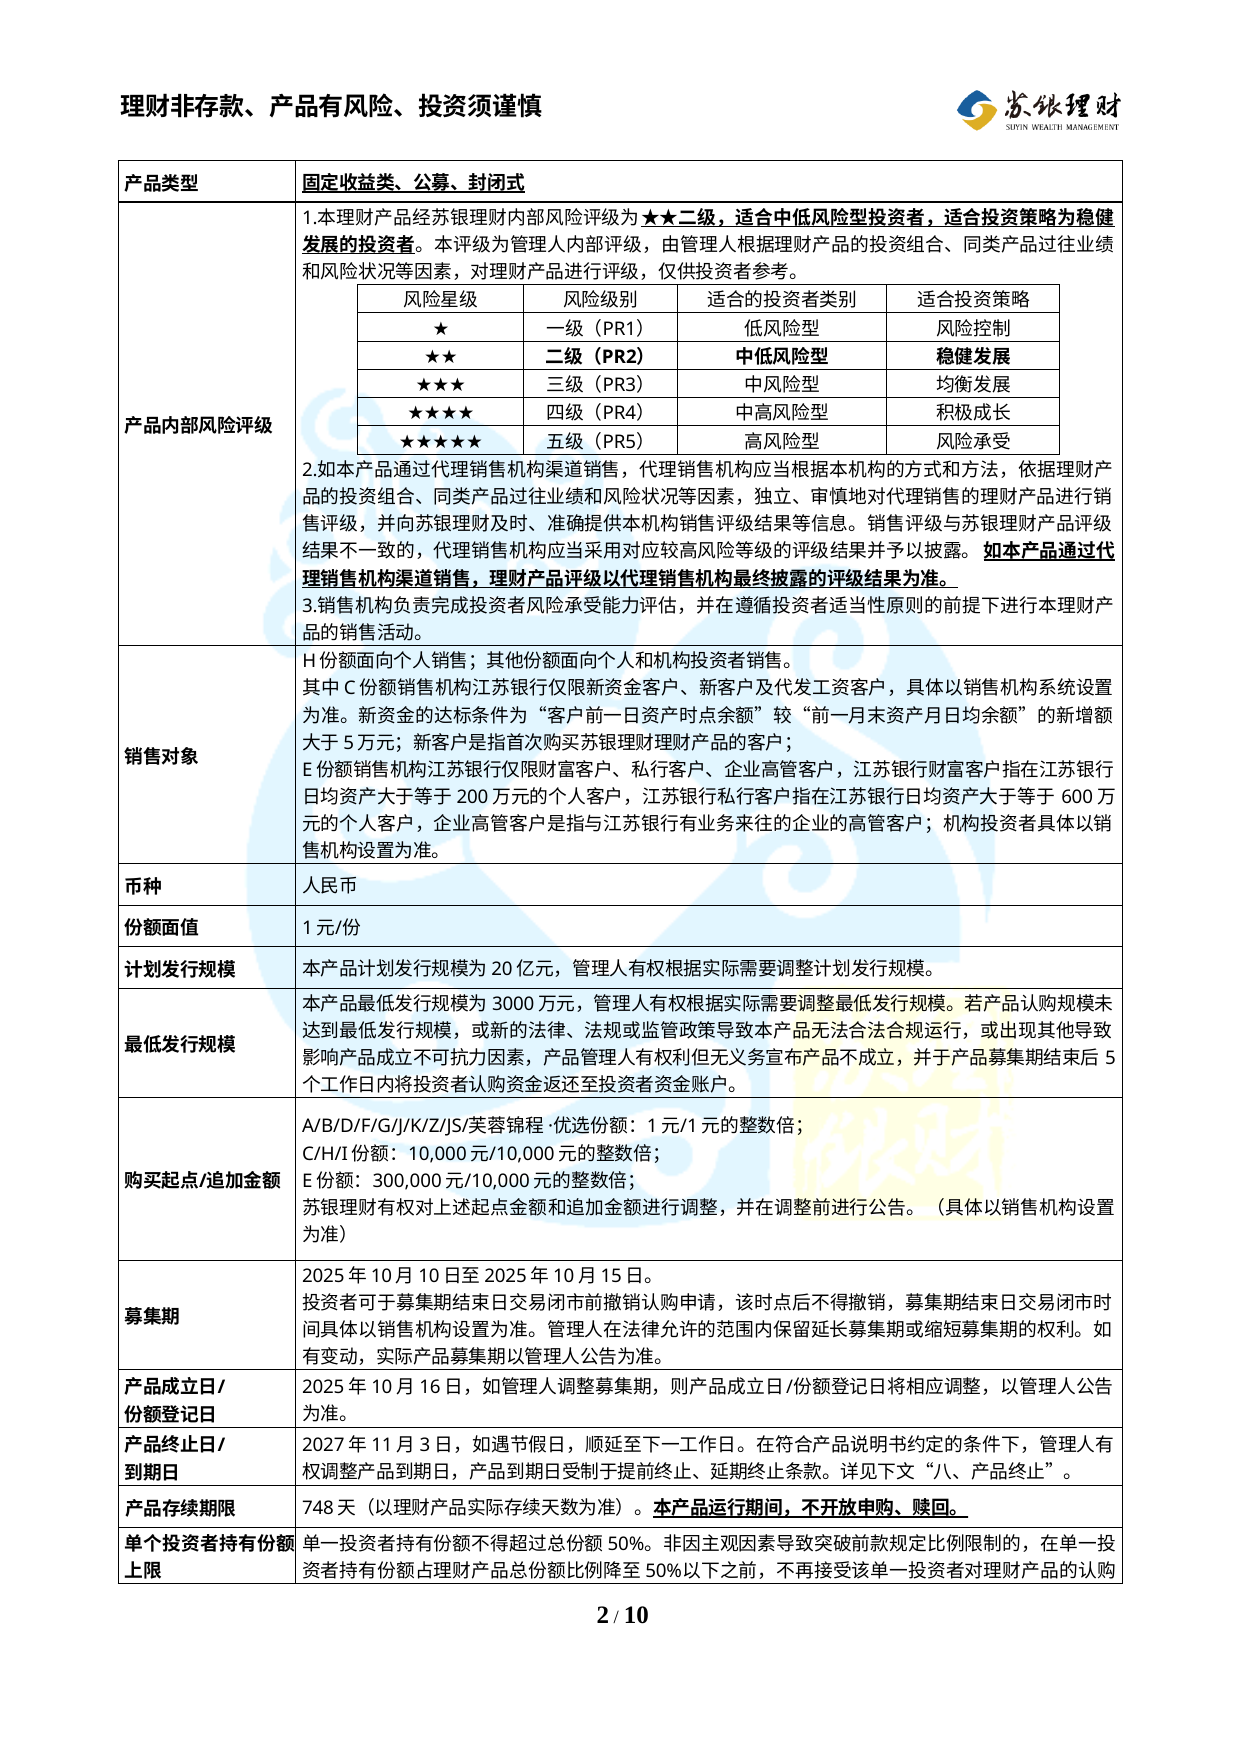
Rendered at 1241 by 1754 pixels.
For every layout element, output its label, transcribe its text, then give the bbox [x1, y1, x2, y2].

table_cell 募集期 [119, 1261, 295, 1369]
table_cell 产品类型 [119, 161, 295, 201]
table_cell 748天（以理财产品实际存续天数为准）。本产品运行期间，不开放申购、赎回。 [296, 1486, 1122, 1527]
table_cell 份额面值 [119, 906, 295, 946]
table_cell 人民币 [296, 864, 1122, 905]
table_cell 本产品最低发行规模为3000万元，管理人有权根据实际需要调整最低发行规模。若产品认购规模未达到最低发行规模，或新的法律、法规或监管政策导致本产品无法合法合规运行，或出现其他导致影响产品成立不可抗力因素，产品管理人有权利但无义务宣布产品不成立，并于产品募集期结束后5个工作日内将投资者认购资金返还至投资者资金账户。 [296, 989, 1122, 1097]
table_cell 购买起点/追加金额 [119, 1098, 295, 1259]
table_cell 2025年10月10日至2025年10月15日。 投资者可于募集期结束日交易闭市前撤销认购申请，该时点后不得撤销，募集期结束日交易闭市时间具体以销售机构设置为准。管理人在法律允许的范围内保留延长募集期或缩短募集期的权利。如有变动，实际产品募集期以管理人公告为准。 [296, 1261, 1122, 1369]
table_cell 产品终止日/ 到期日 [119, 1428, 295, 1485]
table_cell 产品内部风险评级 [119, 203, 295, 645]
table_cell 销售对象 [119, 646, 295, 863]
table_cell 本产品计划发行规模为20亿元，管理人有权根据实际需要调整计划发行规模。 [296, 947, 1122, 987]
table_cell 币种 [119, 864, 295, 905]
table_cell A/B/D/F/G/J/K/Z/JS/芙蓉锦程 ·优选份额：1元/1元的整数倍； C/H/I份额：10,000元/10,000元的整数倍； E份额：300,000元/10,000元的整数倍； 苏银理财有权对上述起点金额和追加金额进行调整，并在调整前进行公告。（具体以销售机构设置为准） [296, 1098, 1122, 1259]
table_cell 计划发行规模 [119, 947, 295, 987]
table_cell H份额面向个人销售；其他份额面向个人和机构投资者销售。 其中C份额销售机构江苏银行仅限新资金客户、新客户及代发工资客户，具体以销售机构系统设置为准。新资金的达标条件为“客户前一日资产时点余额”较“前一月末资产月日均余额”的新增额大于5万元；新客户是指首次购买苏银理财理财产品的客户； E份额销售机构江苏银行仅限财富客户、私行客户、企业高管客户，江苏银行财富客户指在江苏银行日均资产大于等于200万元的个人客户，江苏银行私行客户指在江苏银行日均资产大于等于600万元的个人客户，企业高管客户是指与江苏银行有业务来往的企业的高管客户；机构投资者具体以销售机构设置为准。 [296, 646, 1122, 863]
table_cell 固定收益类、公募、封闭式 [296, 161, 1122, 201]
table_cell 单个投资者持有份额上限 [119, 1528, 295, 1583]
table_cell 最低发行规模 [119, 989, 295, 1097]
table_cell 1.本理财产品经苏银理财内部风险评级为★★二级，适合中低风险型投资者，适合投资策略为稳健发展的投资者。本评级为管理人内部评级，由管理人根据理财产品的投资组合、同类产品过往业绩和风险状况等因素，对理财产品进行评级，仅供投资者参考。 2.如本产品通过代理销售机构渠道销售，代理销售机构应当根据本机构的方式和方法，依据理财产品的投资组合、同类产品过往业绩和风险状况等因素，独立、审慎地对代理销售的理财产品进行销售评级，并向苏银理财及时、准确提供本机构销售评级结果等信息。销售评级与苏银理财产品评级结果不一致的，代理销售机构应当采用对应较高风险等级的评级结果并予以披露。如本产品通过代理销售机构渠道销售，理财产品评级以代理销售机构最终披露的评级结果为准。 3.销售机构负责完成投资者风险承受能力评估，并在遵循投资者适当性原则的前提下进行本理财产品的销售活动。 [296, 203, 1122, 645]
picture [932, 72, 1151, 143]
table_cell 1元/份 [296, 906, 1122, 946]
table_cell 2027年11月3日，如遇节假日，顺延至下一工作日。在符合产品说明书约定的条件下，管理人有权调整产品到期日，产品到期日受制于提前终止、延期终止条款。详见下文“八、产品终止”。 [296, 1428, 1122, 1485]
table_cell 单一投资者持有份额不得超过总份额50%。非因主观因素导致突破前款规定比例限制的，在单一投资者持有份额占理财产品总份额比例降至50%以下之前，不再接受该单一投资者对理财产品的认购申请。 [296, 1528, 1122, 1583]
table_cell 2025年10月16日，如管理人调整募集期，则产品成立日/份额登记日将相应调整，以管理人公告为准。 [296, 1370, 1122, 1427]
table_cell 产品存续期限 [119, 1486, 295, 1527]
table_cell 产品成立日/ 份额登记日 [119, 1370, 295, 1427]
